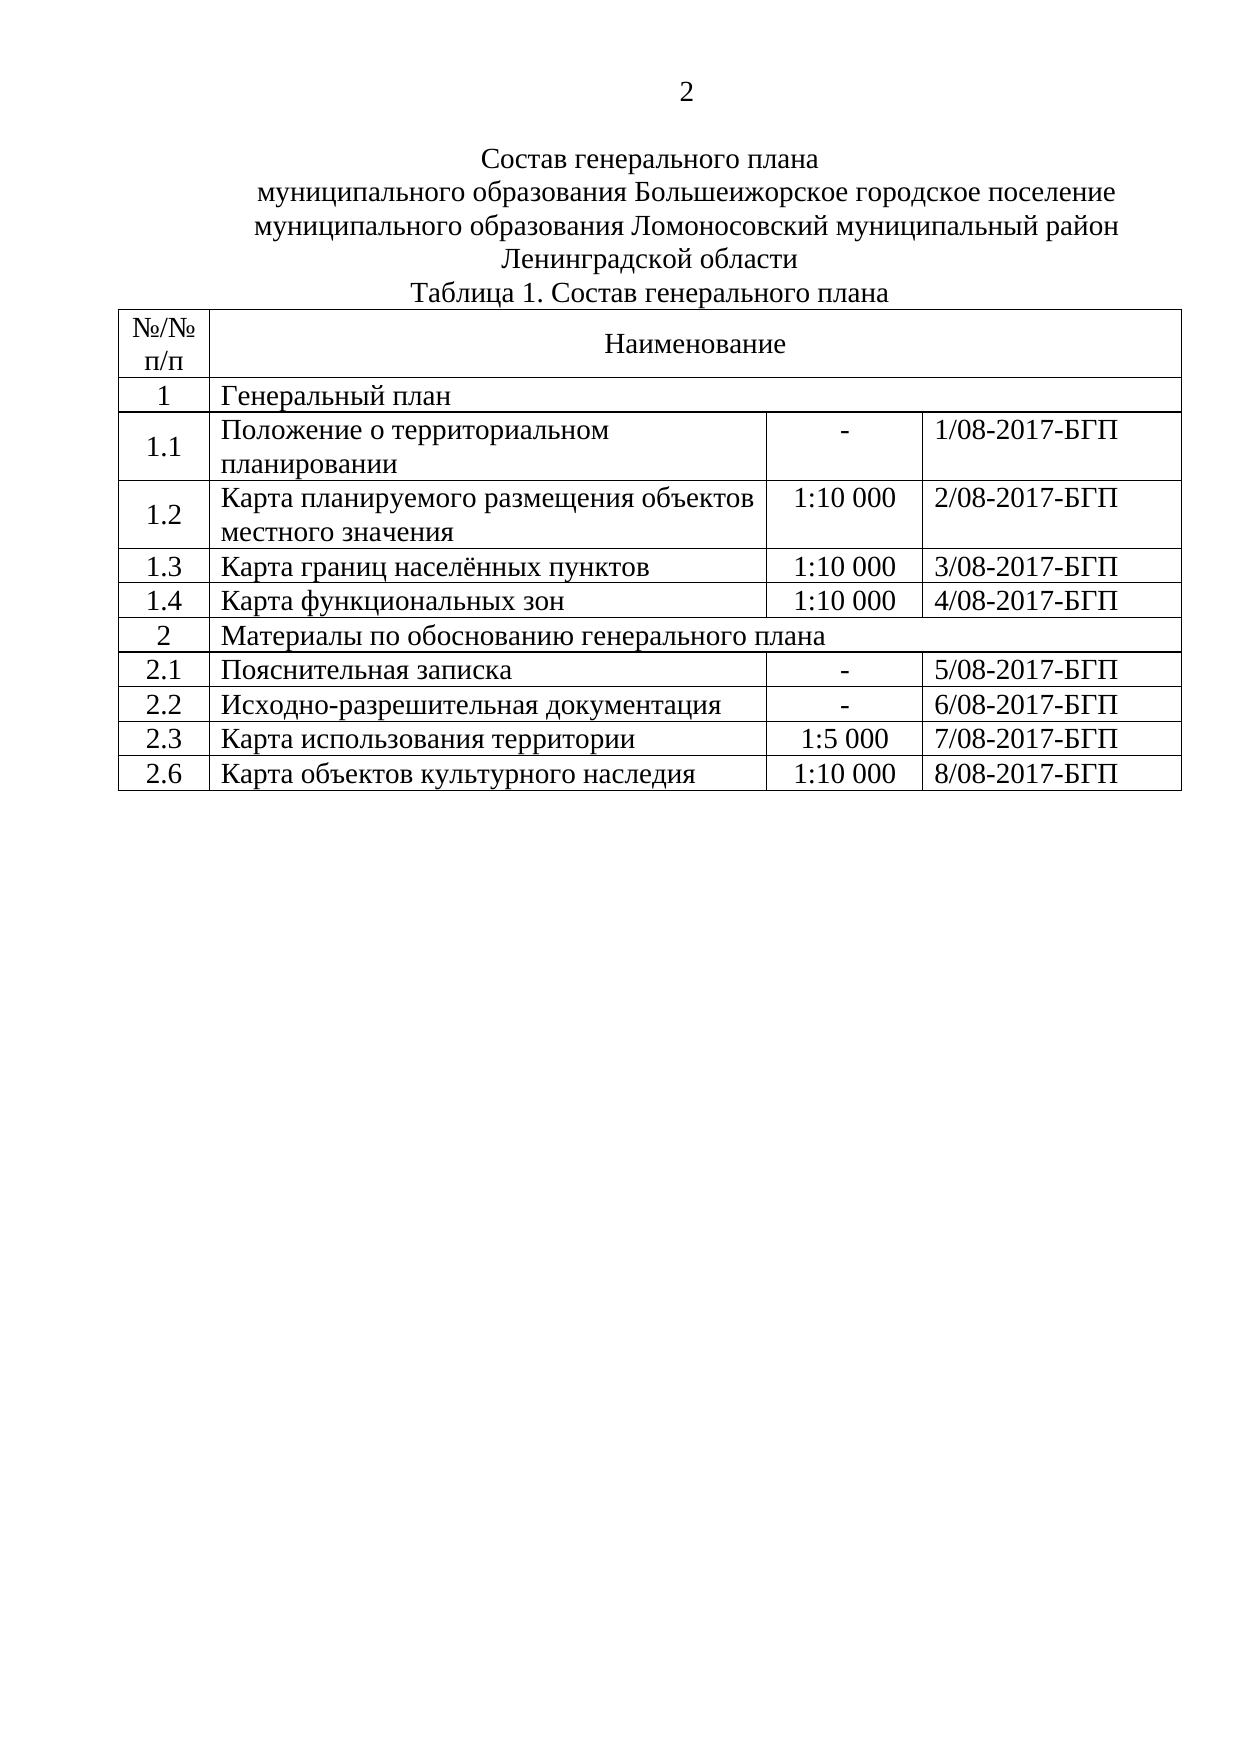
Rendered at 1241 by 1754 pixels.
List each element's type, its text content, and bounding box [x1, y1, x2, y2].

text Ленинградской области [118, 242, 1181, 275]
table_cell 3/08-2017-БГП [923, 549, 1181, 582]
table_cell Карта границ населённых пунктов [210, 549, 766, 582]
table_cell Исходно-разрешительная документация [210, 687, 766, 721]
table_cell Материалы по обоснованию генерального плана [210, 618, 1181, 651]
table_cell - [767, 413, 922, 479]
table_cell 1.4 [119, 583, 209, 617]
table_cell 2 [119, 618, 209, 651]
table_cell 8/08-2017-БГП [923, 756, 1181, 790]
table_cell Карта использования территории [210, 722, 766, 755]
table_cell 2/08-2017-БГП [923, 481, 1181, 548]
table_cell Карта функциональных зон [210, 583, 766, 617]
table_cell Карта объектов культурного наследия [210, 756, 766, 790]
table_cell 2.3 [119, 722, 209, 755]
table_cell 1.3 [119, 549, 209, 582]
table_cell 1.1 [119, 413, 209, 479]
table_cell 1/08-2017-БГП [923, 413, 1181, 479]
table_cell 4/08-2017-БГП [923, 583, 1181, 617]
table_cell Пояснительная записка [210, 653, 766, 686]
table_cell 5/08-2017-БГП [923, 653, 1181, 686]
table_header №/№ п/п [119, 310, 209, 377]
table_cell 1.2 [119, 481, 209, 548]
table_cell 1 [119, 378, 209, 411]
text Таблица 1. Состав генерального плана [118, 275, 1181, 309]
table_cell 6/08-2017-БГП [923, 687, 1181, 721]
text муниципального образования Ломоносовский муниципальный район [118, 208, 1181, 242]
table_cell Генеральный план [210, 378, 1181, 411]
table_cell 1:10 000 [767, 481, 922, 548]
text Состав генерального плана [118, 141, 1181, 174]
table_cell Положение о территориальном планировании [210, 413, 766, 479]
table_header Наименование [210, 310, 1181, 377]
table_cell Карта планируемого размещения объектов местного значения [210, 481, 766, 548]
table_cell 1:10 000 [767, 756, 922, 790]
table_cell 2.2 [119, 687, 209, 721]
table_cell 2.1 [119, 653, 209, 686]
table_cell - [767, 687, 922, 721]
table_cell 1:10 000 [767, 583, 922, 617]
table_cell 1:10 000 [767, 549, 922, 582]
table_cell 7/08-2017-БГП [923, 722, 1181, 755]
table_cell - [767, 653, 922, 686]
table_cell 2.6 [119, 756, 209, 790]
table_cell 1:5 000 [767, 722, 922, 755]
text муниципального образования Большеижорское городское поселение [118, 174, 1181, 208]
